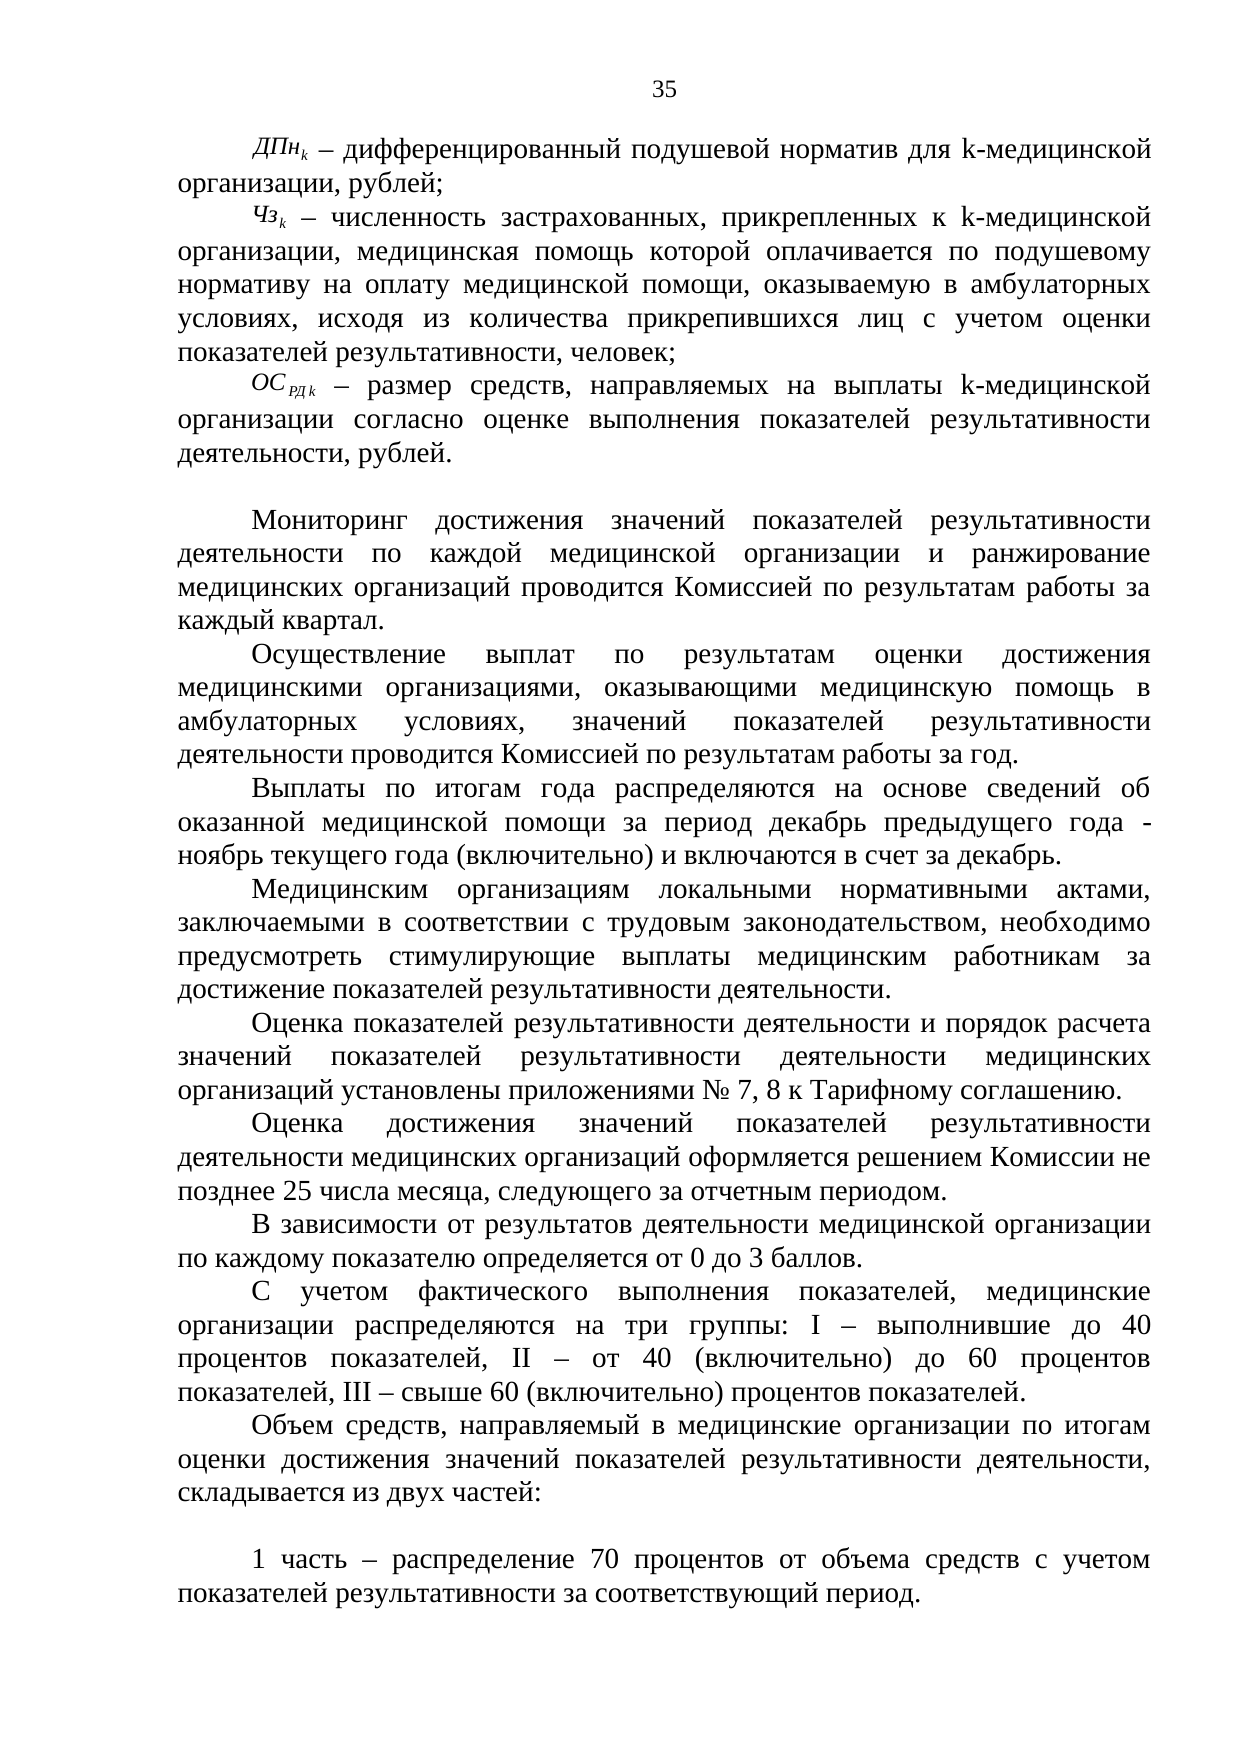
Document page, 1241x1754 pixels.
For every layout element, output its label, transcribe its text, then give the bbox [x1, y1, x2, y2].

text – численность застрахованных, прикрепленных к k-медицинской организации, медицинская помощь которой оплачивается по подушевому нормативу на оплату медицинской помощи, оказываемую в амбулаторных условиях, исходя из количества прикрепившихся лиц с учетом оценки показателей результативности, человек; [177, 199, 1152, 367]
text С учетом фактического выполнения показателей, медицинские организации распределяются на три группы: I – выполнившие до 40 процентов показателей, II – от 40 (включительно) до 60 процентов показателей, III – свыше 60 (включительно) процентов показателей. [177, 1273, 1152, 1407]
text Выплаты по итогам года распределяются на основе сведений об оказанной медицинской помощи за период декабрь предыдущего года - ноябрь текущего года (включительно) и включаются в счет за декабрь. [177, 770, 1152, 871]
text Мониторинг достижения значений показателей результативности деятельности по каждой медицинской организации и ранжирование медицинских организаций проводится Комиссией по результатам работы за каждый квартал. [177, 502, 1152, 636]
text Медицинским организациям локальными нормативными актами, заключаемыми в соответствии с трудовым законодательством, необходимо предусмотреть стимулирующие выплаты медицинским работникам за достижение показателей результативности деятельности. [177, 871, 1152, 1005]
text Оценка показателей результативности деятельности и порядок расчета значений показателей результативности деятельности медицинских организаций установлены приложениями № 7, 8 к Тарифному соглашению. [177, 1005, 1152, 1106]
text 1 часть – распределение 70 процентов от объема средств с учетом показателей результативности за соответствующий период. [177, 1542, 1152, 1609]
text – размер средств, направляемых на выплаты k-медицинской организации согласно оценке выполнения показателей результативности деятельности, рублей. [177, 367, 1152, 468]
text Осуществление выплат по результатам оценки достижения медицинскими организациями, оказывающими медицинскую помощь в амбулаторных условиях, значений показателей результативности деятельности проводится Комиссией по результатам работы за год. [177, 636, 1152, 770]
text – дифференцированный подушевой норматив для k-медицинской организации, рублей; [177, 131, 1152, 199]
text В зависимости от результатов деятельности медицинской организации по каждому показателю определяется от 0 до 3 баллов. [177, 1206, 1152, 1273]
text Объем средств, направляемый в медицинские организации по итогам оценки достижения значений показателей результативности деятельности, складывается из двух частей: [177, 1407, 1152, 1508]
text Оценка достижения значений показателей результативности деятельности медицинских организаций оформляется решением Комиссии не позднее 25 числа месяца, следующего за отчетным периодом. [177, 1106, 1152, 1206]
